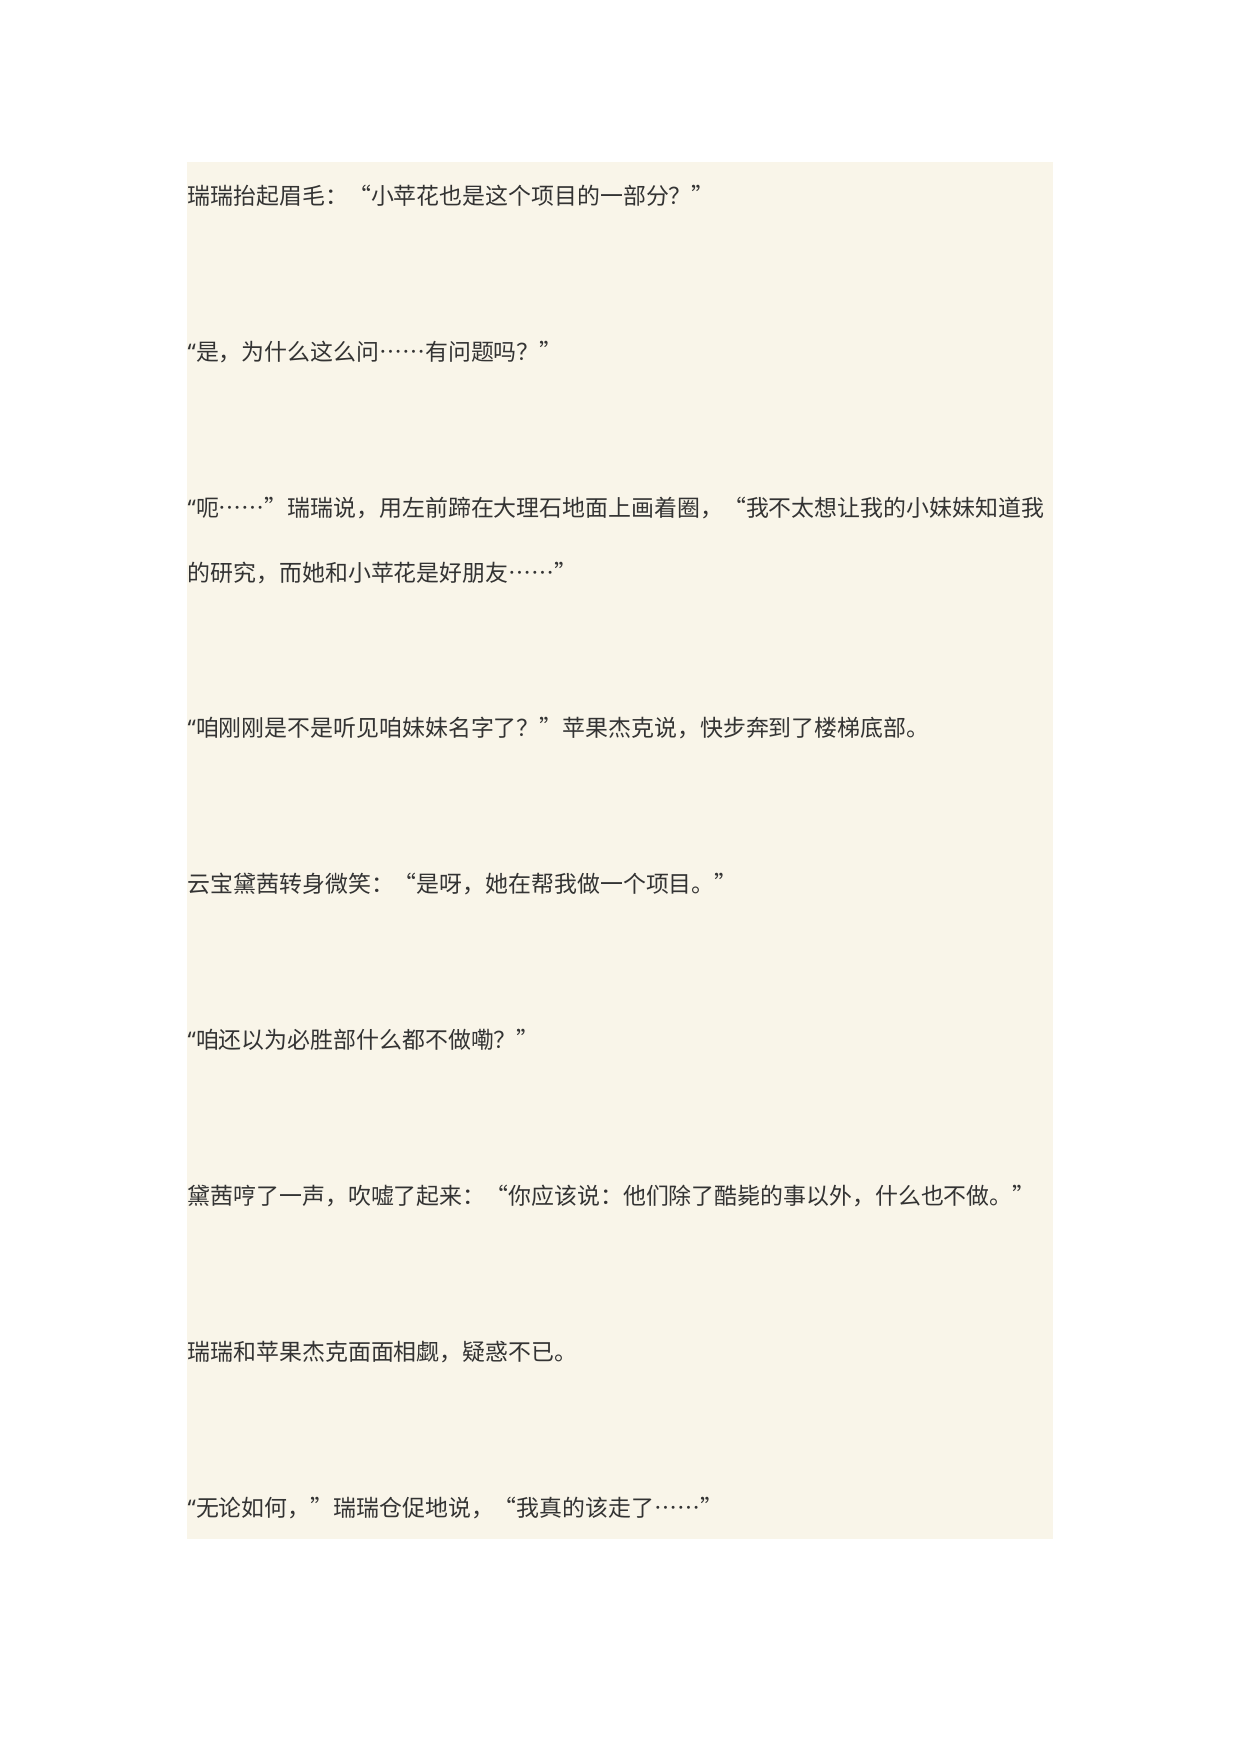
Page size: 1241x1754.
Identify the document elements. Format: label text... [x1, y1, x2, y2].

text 瑞瑞和苹果杰克面面相觑，疑惑不已。 [187, 1318, 1053, 1383]
text 云宝黛茜转身微笑：“是呀，她在帮我做一个项目。” [187, 850, 1053, 915]
text “咱还以为必胜部什么都不做嘞？” [187, 1006, 1053, 1071]
text 瑞瑞抬起眉毛：“小苹花也是这个项目的一部分？” [187, 162, 1053, 227]
text “呃……”瑞瑞说，用左前蹄在大理石地面上画着圈，“我不太想让我的小妹妹知道我的研究，而她和小苹花是好朋友……” [187, 474, 1053, 604]
text 黛茜哼了一声，吹嘘了起来：“你应该说：他们除了酷毙的事以外，什么也不做。” [187, 1162, 1053, 1227]
text “无论如何，”瑞瑞仓促地说，“我真的该走了……” [187, 1474, 1053, 1539]
text “是，为什么这么问……有问题吗？” [187, 318, 1053, 383]
text “咱刚刚是不是听见咱妹妹名字了？”苹果杰克说，快步奔到了楼梯底部。 [187, 694, 1053, 759]
